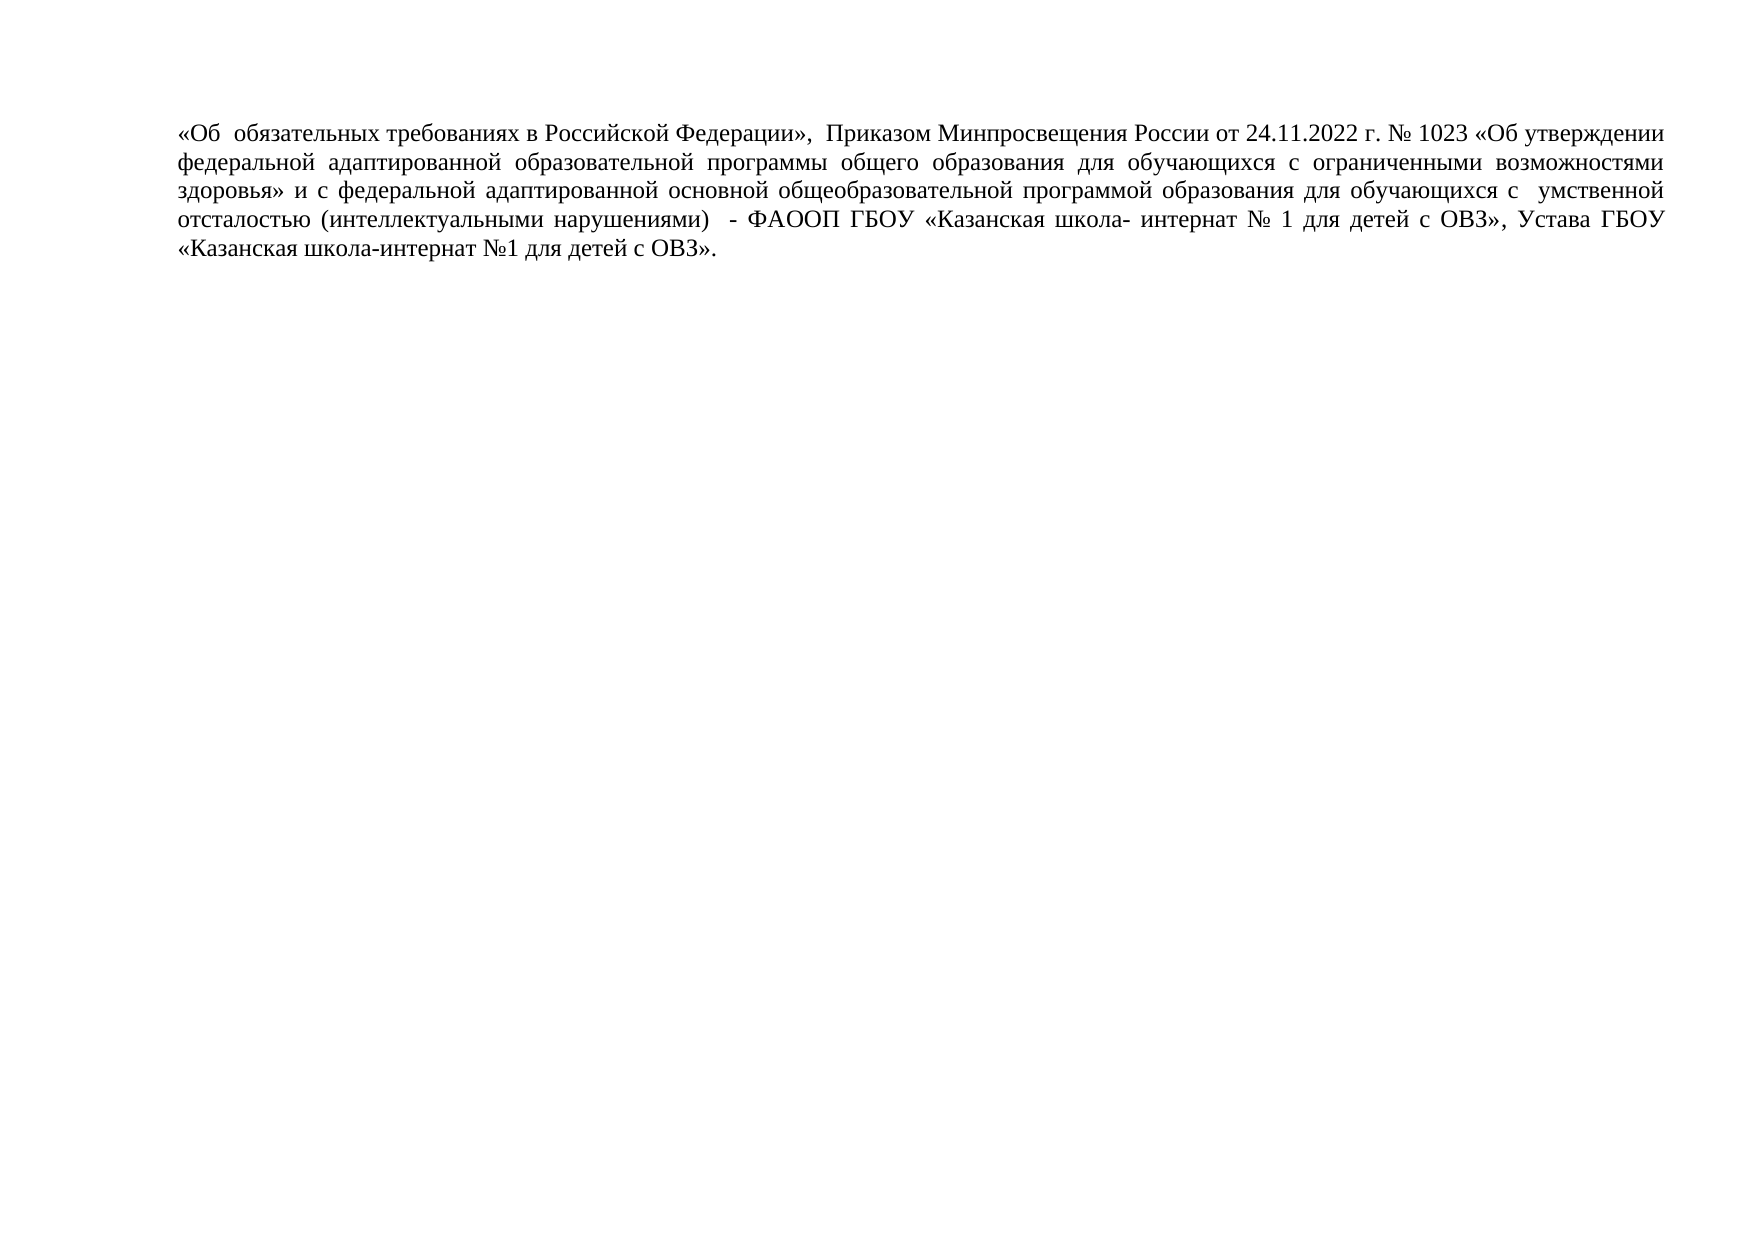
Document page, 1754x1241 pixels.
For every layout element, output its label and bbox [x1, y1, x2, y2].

text [177, 118, 1665, 262]
